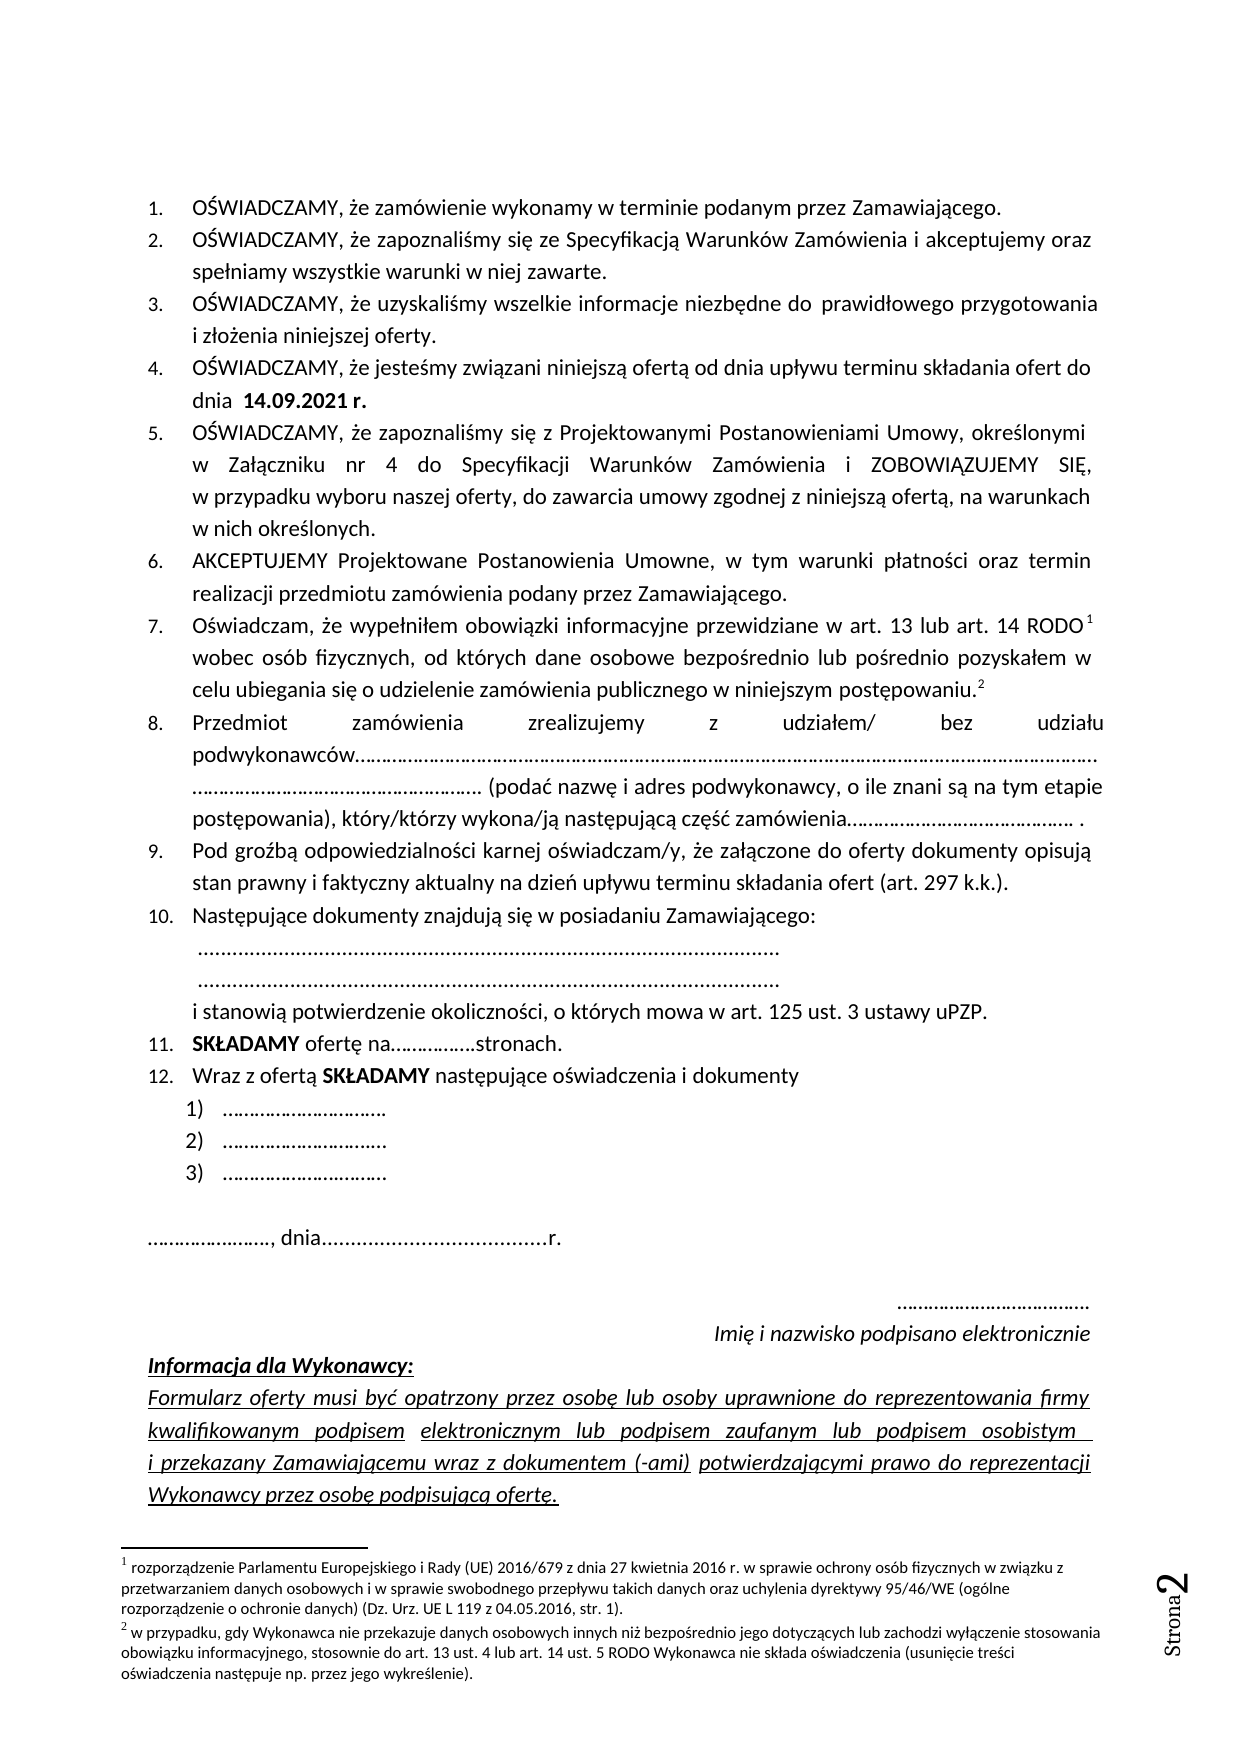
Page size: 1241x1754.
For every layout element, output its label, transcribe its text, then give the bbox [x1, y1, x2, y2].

list AKCEPTUJEMY Projektowane Postanowienia Umowne, w tym warunki płatności oraz termin realizacji przedmiotu zamówienia podany przez Zamawiającego. [148, 547, 1093, 607]
list ………………….……… [185, 1158, 1105, 1186]
text Formularz oferty musi być opatrzony przez osobę lub osoby uprawnione do reprezentowania firmy kwalifikowanym podpisem elektronicznym lub podpisem zaufanym lub podpisem osobistym i przekazany Zamawiającemu wraz z dokumentem (-ami) potwierdzającymi prawo do reprezentacji Wykonawcy przez osobę podpisującą ofertę. [148, 1383, 1093, 1508]
text Imię i nazwisko podpisano elektronicznie [332, 1319, 1093, 1347]
list OŚWIADCZAMY, że zamówienie wykonamy w terminie podanym przez Zamawiającego. [148, 193, 1105, 221]
list Pod groźbą odpowiedzialności karnej oświadczam/y, że załączone do oferty dokumenty opisują stan prawny i faktyczny aktualny na dzień upływu terminu składania ofert (art. 297 k.k.). [148, 836, 1093, 897]
list OŚWIADCZAMY, że jesteśmy związani niniejszą ofertą od dnia upływu terminu składania ofert do dnia 14.09.2021 r. [148, 353, 1093, 414]
list ..................................................................................................... [192, 965, 1093, 993]
list Przedmiot zamówienia zrealizujemy z udziałem/ bez udziału podwykonawców……………………………………………………………………………………………………………………………………………………………………………. (podać nazwę i adres podwykonawcy, o ile znani są na tym etapie postępowania), który/którzy wykona/ją następującą część zamówienia……………………………………. . [148, 708, 1105, 832]
list Następujące dokumenty znajdują się w posiadaniu Zamawiającego: [148, 901, 1093, 929]
list ..................................................................................................... [192, 933, 1093, 961]
list …………………………. [185, 1094, 1105, 1122]
list OŚWIADCZAMY, że zapoznaliśmy się ze Specyfikacją Warunków Zamówienia i akceptujemy oraz spełniamy wszystkie warunki w niej zawarte. [148, 225, 1092, 285]
list ……………………….… [185, 1126, 1105, 1154]
list Wraz z ofertą SKŁADAMY następujące oświadczenia i dokumenty [148, 1062, 1105, 1090]
text Informacja dla Wykonawcy: [148, 1351, 1105, 1379]
list OŚWIADCZAMY, że uzyskaliśmy wszelkie informacje niezbędne do prawidłowego przygotowania i złożenia niniejszej oferty. [148, 289, 1105, 349]
text ………………………………. [121, 1287, 1093, 1315]
list i stanowią potwierdzenie okoliczności, o których mowa w art. 125 ust. 3 ustawy uPZP. [192, 997, 1093, 1025]
list OŚWIADCZAMY, że zapoznaliśmy się z Projektowanymi Postanowieniami Umowy, określonymi w Załączniku nr 4 do Specyfikacji Warunków Zamówienia i ZOBOWIĄZUJEMY SIĘ, w przypadku wyboru naszej oferty, do zawarcia umowy zgodnej z niniejszą ofertą, na warunkach w nich określonych. [148, 418, 1093, 542]
list SKŁADAMY ofertę na…………….stronach. [148, 1029, 1105, 1057]
list Oświadczam, że wypełniłem obowiązki informacyjne przewidziane w art. 13 lub art. 14 RODO wobec osób fizycznych, od których dane osobowe bezpośrednio lub pośrednio pozyskałem w celu ubiegania się o udzielenie zamówienia publicznego w niniejszym postępowaniu. [148, 611, 1093, 703]
text …………….……., dnia r. [148, 1223, 1105, 1251]
